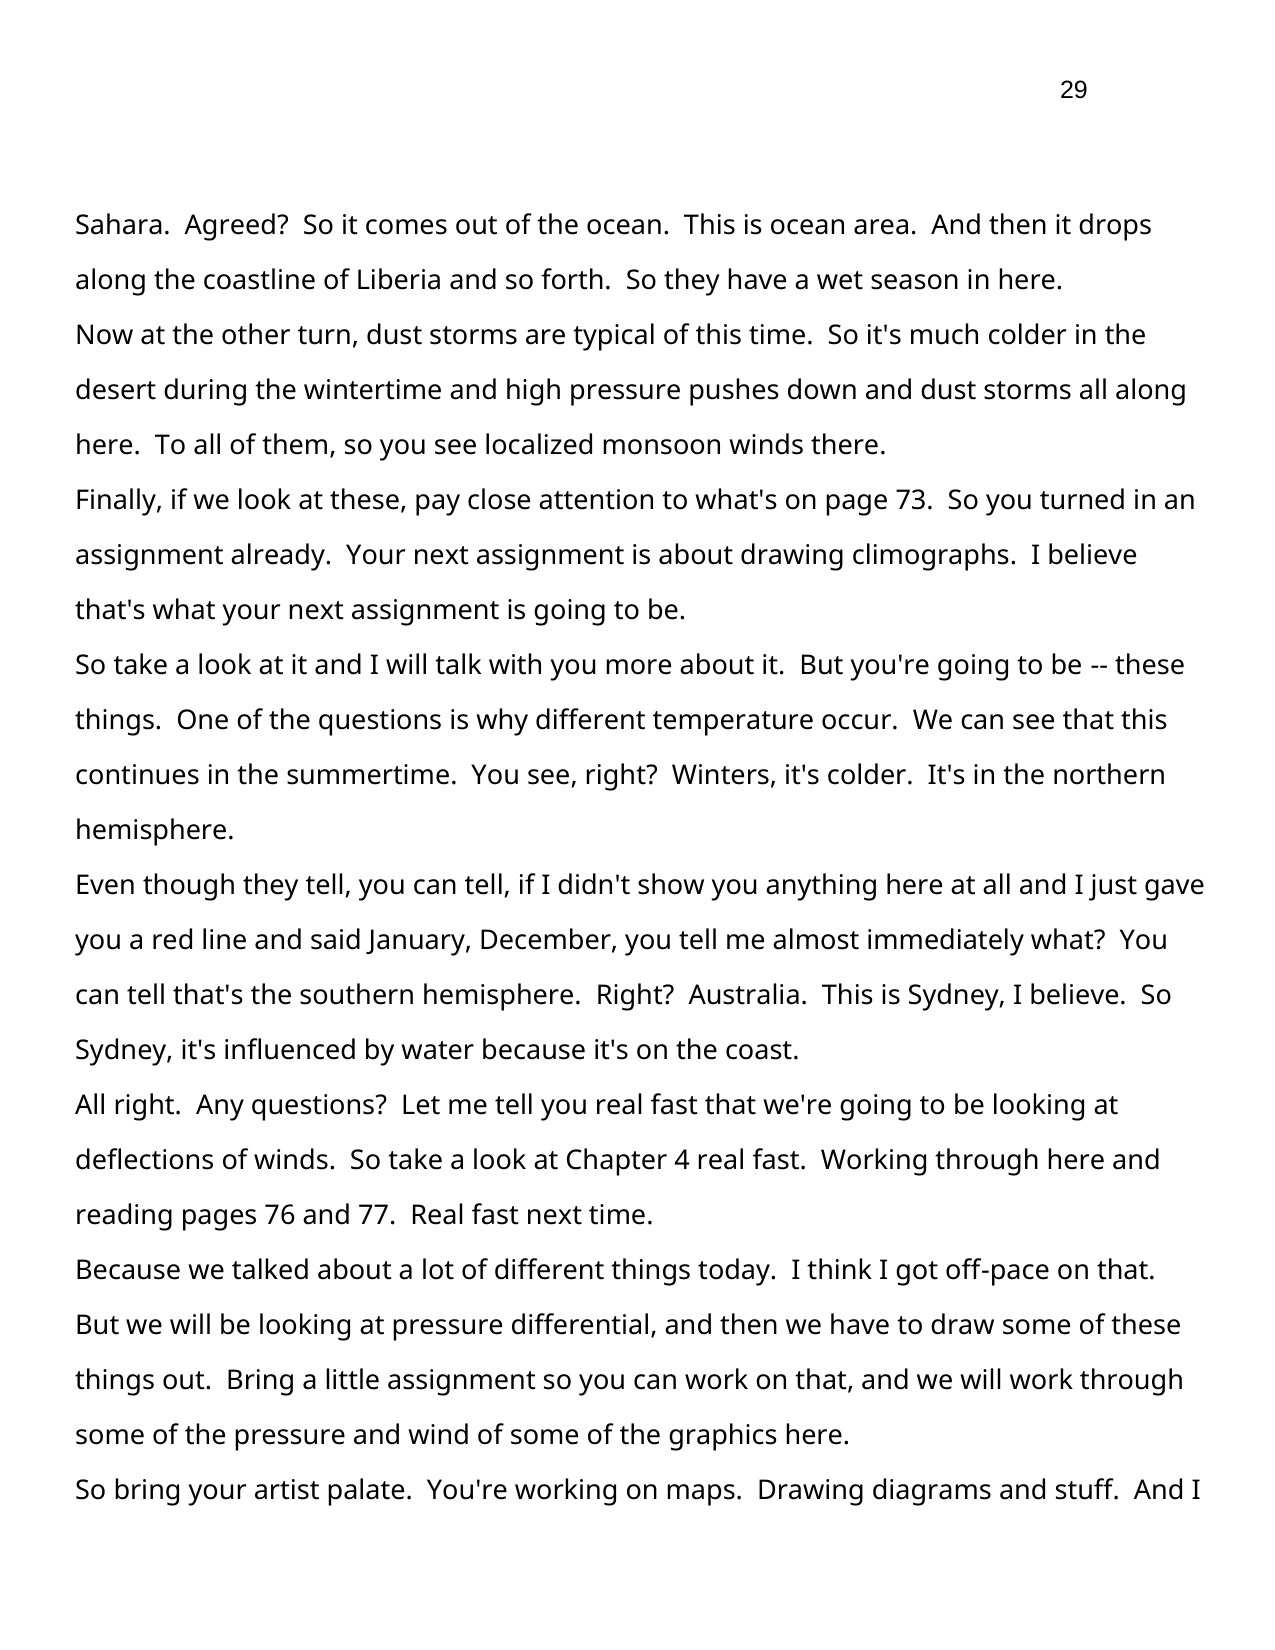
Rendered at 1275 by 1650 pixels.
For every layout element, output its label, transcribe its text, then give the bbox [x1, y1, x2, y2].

text Finally, if we look at these, pay close attention to what's on page 73. So you turned in an assignment already. Your next assignment is about drawing climographs. I believe that's what your next assignment is going to be. [75, 462, 1206, 627]
text Even though they tell, you can tell, if I didn't show you anything here at all and I just gave you a red line and said January, December, you tell me almost immediately what? You can tell that's the southern hemisphere. Right? Australia. This is Sydney, I believe. So Sydney, it's influenced by water because it's on the coast. [75, 847, 1206, 1067]
text So take a look at it and I will talk with you more about it. But you're going to be -- these things. One of the questions is why different temperature occur. We can see that this continues in the summertime. You see, right? Winters, it's colder. It's in the northern hemisphere. [75, 627, 1206, 847]
text Now at the other turn, dust storms are typical of this time. So it's much colder in the desert during the wintertime and high pressure pushes down and dust storms all along here. To all of them, so you see localized monsoon winds there. [75, 297, 1206, 462]
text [75, 1452, 1206, 1507]
text All right. Any questions? Let me tell you real fast that we're going to be looking at deflections of winds. So take a look at Chapter 4 real fast. Working through here and reading pages 76 and 77. Real fast next time. [75, 1067, 1206, 1232]
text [75, 187, 1206, 297]
text Because we talked about a lot of different things today. I think I got off-pace on that. But we will be looking at pressure differential, and then we have to draw some of these things out. Bring a little assignment so you can work on that, and we will work through some of the pressure and wind of some of the graphics here. [75, 1232, 1206, 1452]
